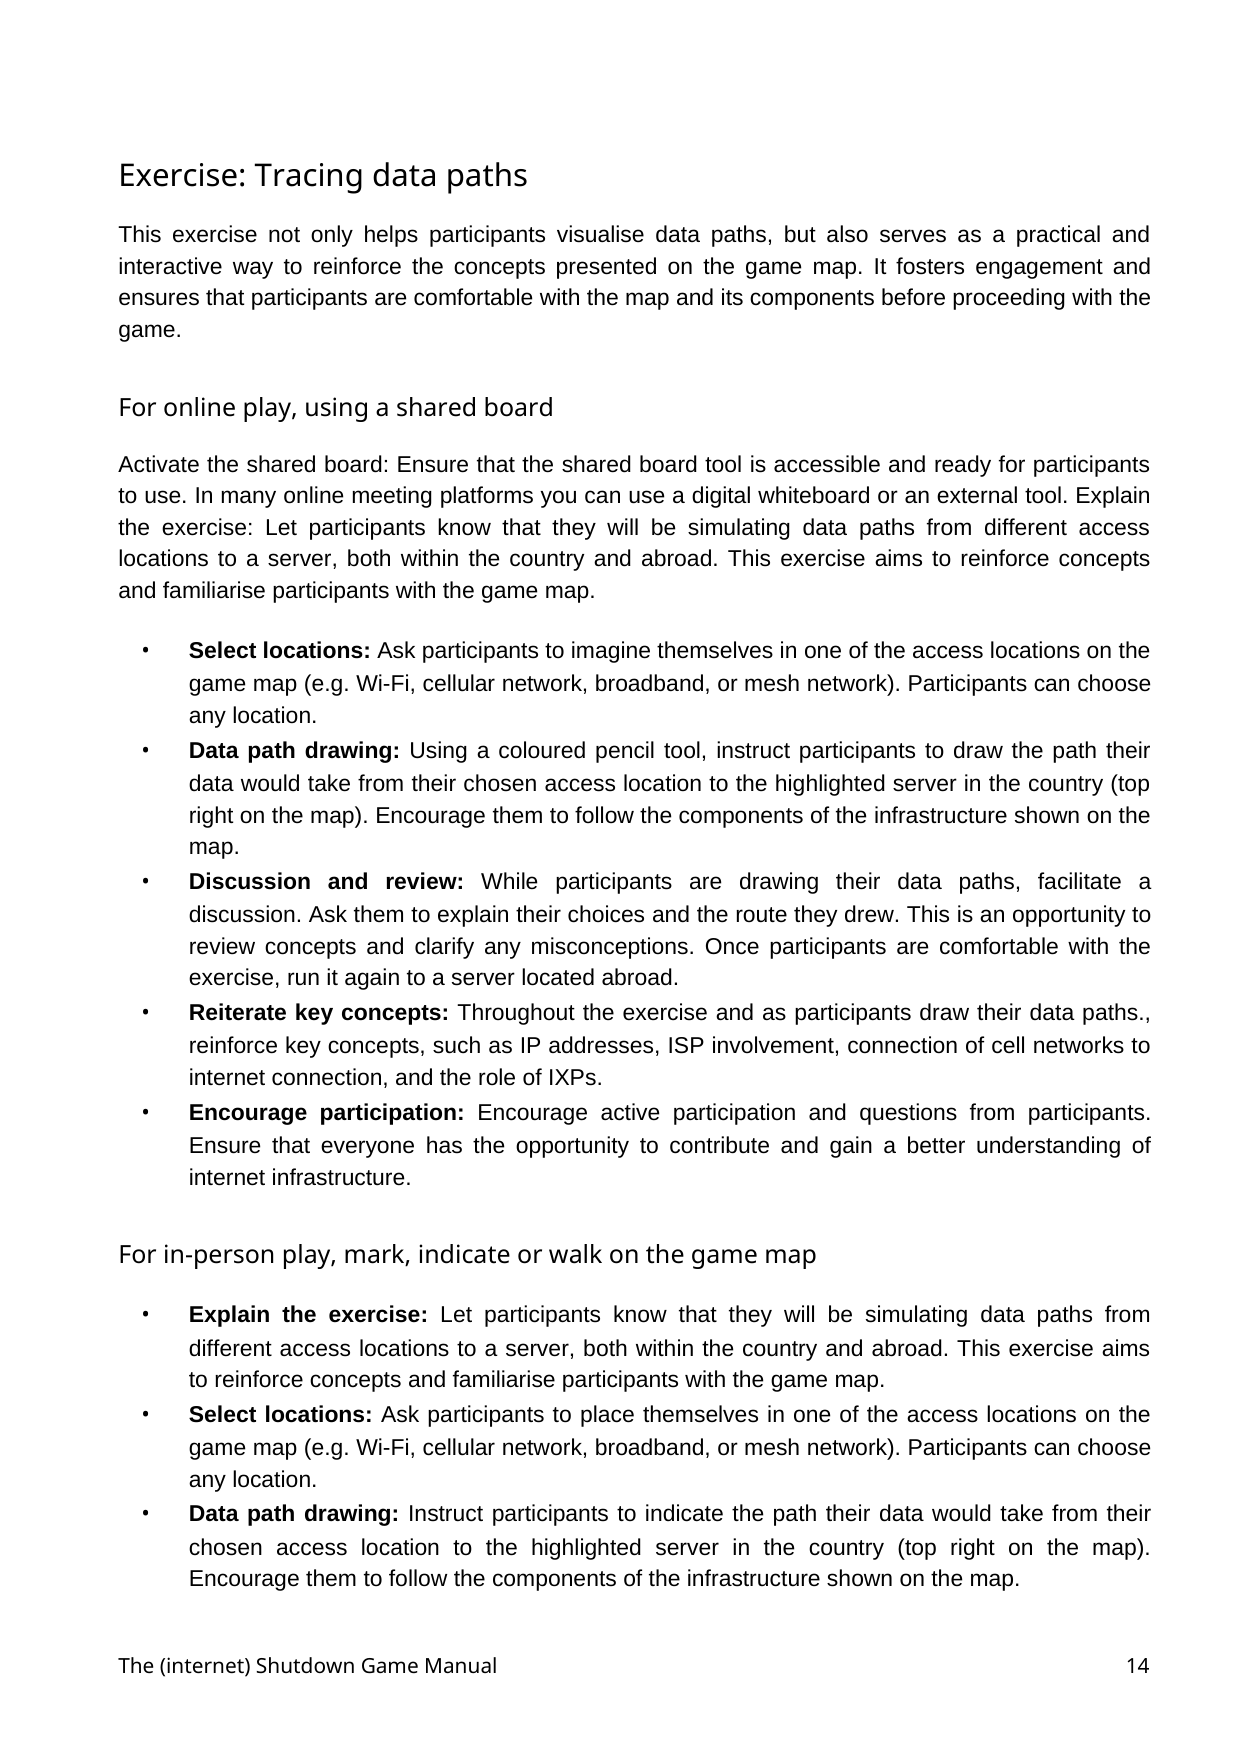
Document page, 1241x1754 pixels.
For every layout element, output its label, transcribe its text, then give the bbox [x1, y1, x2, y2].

list Explain the exercise: Let participants know that they will be simulating data paths from different access locations to a server, both within the country and abroad. This exercise aims to reinforce concepts and familiarise participants with the game map. [141, 1400, 1152, 1494]
list Data path drawing: Using a coloured pencil tool, instruct participants to draw the path their data would take from their chosen access location to the highlighted server in the country (top right on the map). Encourage them to follow the components of the infrastructure shown on the map. [141, 759, 1152, 885]
list Reiterate key concepts: Throughout the exercise and as participants draw their data paths., reinforce key concepts, such as IP addresses, ISP involvement, connection of cell networks to internet connection, and the role of IXPs. [141, 1072, 1152, 1167]
text Activate the shared board: Ensure that the shared board tool is accessible and ready for participants to use. In many online meeting platforms you can use a digital whiteboard or an external tool. Explain the exercise: Let participants know that they will be simulating data paths from different access locations to a server, both within the country and abroad. This exercise aims to reinforce concepts and familiarise participants with the game map. [118, 451, 1152, 603]
list Select locations: Ask participants to imagine themselves in one of the access locations on the game map (e.g. Wi-Fi, cellular network, broadband, or mesh network). Participants can choose any location. [141, 634, 1152, 728]
subtitle Exercise: Tracing data paths [118, 151, 1152, 196]
list Discussion and review: While participants are drawing their data paths, facilitate a discussion. Ask them to explain their choices and the route they drew. This is an opportunity to review concepts and clarify any misconceptions. Once participants are comfortable with the exercise, run it again to a server located abroad. [141, 916, 1152, 1042]
subtitle For in-person play, mark, indicate or walk on the game map [118, 1330, 1152, 1375]
subtitle For online play, using a shared board [118, 381, 1152, 425]
text This exercise not only helps participants visualise data paths, but also serves as a practical and interactive way to reinforce the concepts presented on the game map. It fosters engagement and ensures that participants are comfortable with the map and its components before proceeding with the game. [118, 221, 1152, 342]
list Select locations: Ask participants to place themselves in one of the access locations on the game map (e.g. Wi-Fi, cellular network, broadband, or mesh network). Participants can choose any location. [141, 1525, 1152, 1620]
